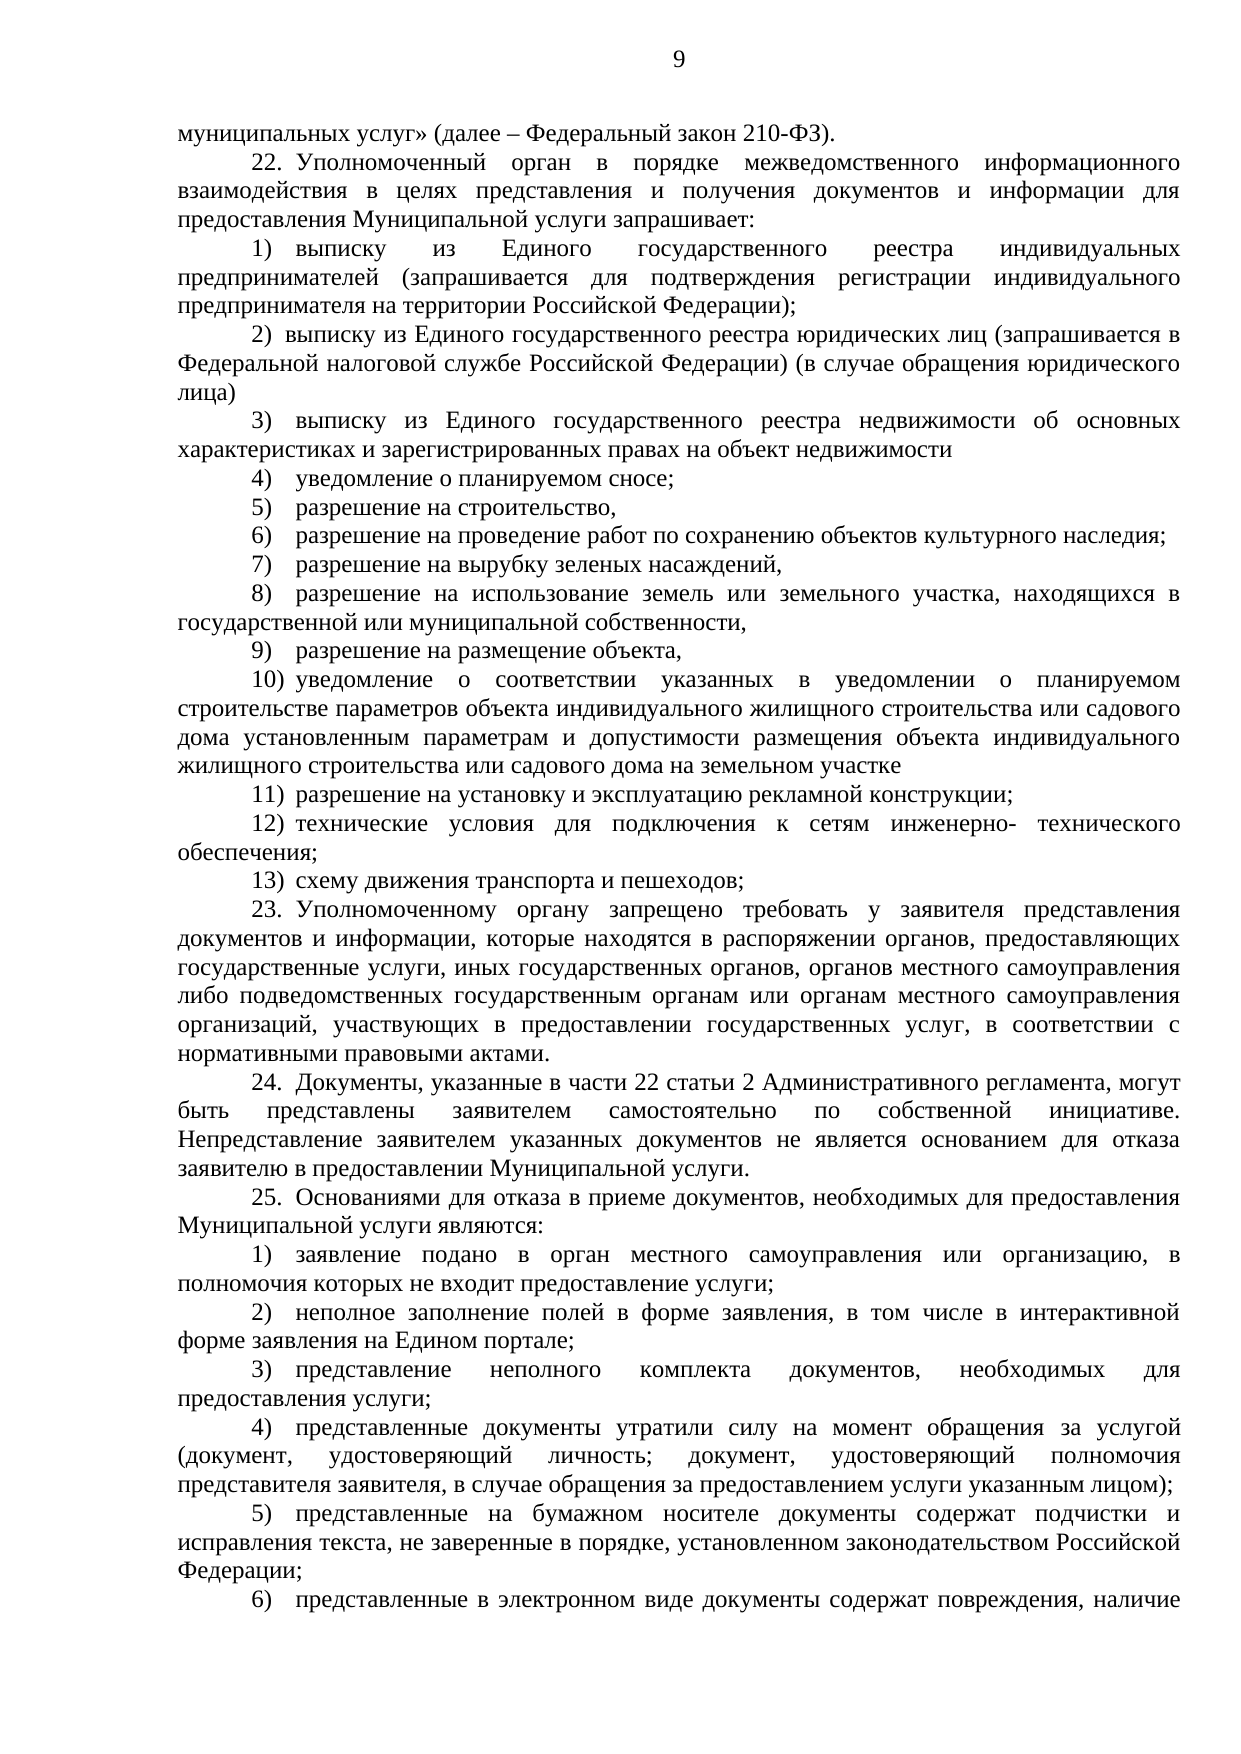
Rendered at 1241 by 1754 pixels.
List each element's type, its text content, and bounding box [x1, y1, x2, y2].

text 3) выписку из Единого государственного реестра недвижимости об основных характеристиках и зарегистрированных правах на объект недвижимости [177, 406, 1181, 463]
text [177, 118, 1181, 147]
text 6) разрешение на проведение работ по сохранению объектов культурного наследия; [177, 521, 1181, 549]
text 1) заявление подано в орган местного самоуправления или организацию, в полномочия которых не входит предоставление услуги; [177, 1239, 1181, 1297]
text 22. Уполномоченный орган в порядке межведомственного информационного взаимодействия в целях представления и получения документов и информации для предоставления Муниципальной услуги запрашивает: [177, 147, 1181, 233]
text 8) разрешение на использование земель или земельного участка, находящихся в государственной или муниципальной собственности, [177, 578, 1181, 636]
text 4) представленные документы утратили силу на момент обращения за услугой (документ, удостоверяющий личность; документ, удостоверяющий полномочия представителя заявителя, в случае обращения за предоставлением услуги указанным лицом); [177, 1412, 1181, 1498]
text 7) разрешение на вырубку зеленых насаждений, [177, 549, 1181, 578]
text 2) неполное заполнение полей в форме заявления, в том числе в интерактивной форме заявления на Едином портале; [177, 1297, 1181, 1354]
text 2) выписку из Единого государственного реестра юридических лиц (запрашивается в Федеральной налоговой службе Российской Федерации) (в случае обращения юридического лица) [177, 319, 1181, 406]
text 5) представленные на бумажном носителе документы содержат подчистки и исправления текста, не заверенные в порядке, установленном законодательством Российской Федерации; [177, 1498, 1181, 1584]
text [177, 1584, 1181, 1613]
text 12) технические условия для подключения к сетям инженерно- технического обеспечения; [177, 808, 1181, 866]
text 10) уведомление о соответствии указанных в уведомлении о планируемом строительстве параметров объекта индивидуального жилищного строительства или садового дома установленным параметрам и допустимости размещения объекта индивидуального жилищного строительства или садового дома на земельном участке [177, 664, 1181, 779]
text 9) разрешение на размещение объекта, [177, 636, 1181, 664]
text 11) разрешение на установку и эксплуатацию рекламной конструкции; [177, 779, 1181, 808]
text 24. Документы, указанные в части 22 статьи 2 Административного регламента, могут быть представлены заявителем самостоятельно по собственной инициативе. Непредставление заявителем указанных документов не является основанием для отказа заявителю в предоставлении Муниципальной услуги. [177, 1067, 1181, 1182]
text 4) уведомление о планируемом сносе; [177, 463, 1181, 492]
text 13) схему движения транспорта и пешеходов; [177, 866, 1181, 894]
text 23. Уполномоченному органу запрещено требовать у заявителя представления документов и информации, которые находятся в распоряжении органов, предоставляющих государственные услуги, иных государственных органов, органов местного самоуправления либо подведомственных государственным органам или органам местного самоуправления организаций, участвующих в предоставлении государственных услуг, в соответствии с нормативными правовыми актами. [177, 894, 1181, 1067]
text 25. Основаниями для отказа в приеме документов, необходимых для предоставления Муниципальной услуги являются: [177, 1182, 1181, 1239]
text 5) разрешение на строительство, [177, 492, 1181, 521]
text 3) представление неполного комплекта документов, необходимых для предоставления услуги; [177, 1354, 1181, 1412]
text 1) выписку из Единого государственного реестра индивидуальных предпринимателей (запрашивается для подтверждения регистрации индивидуального предпринимателя на территории Российской Федерации); [177, 233, 1181, 319]
